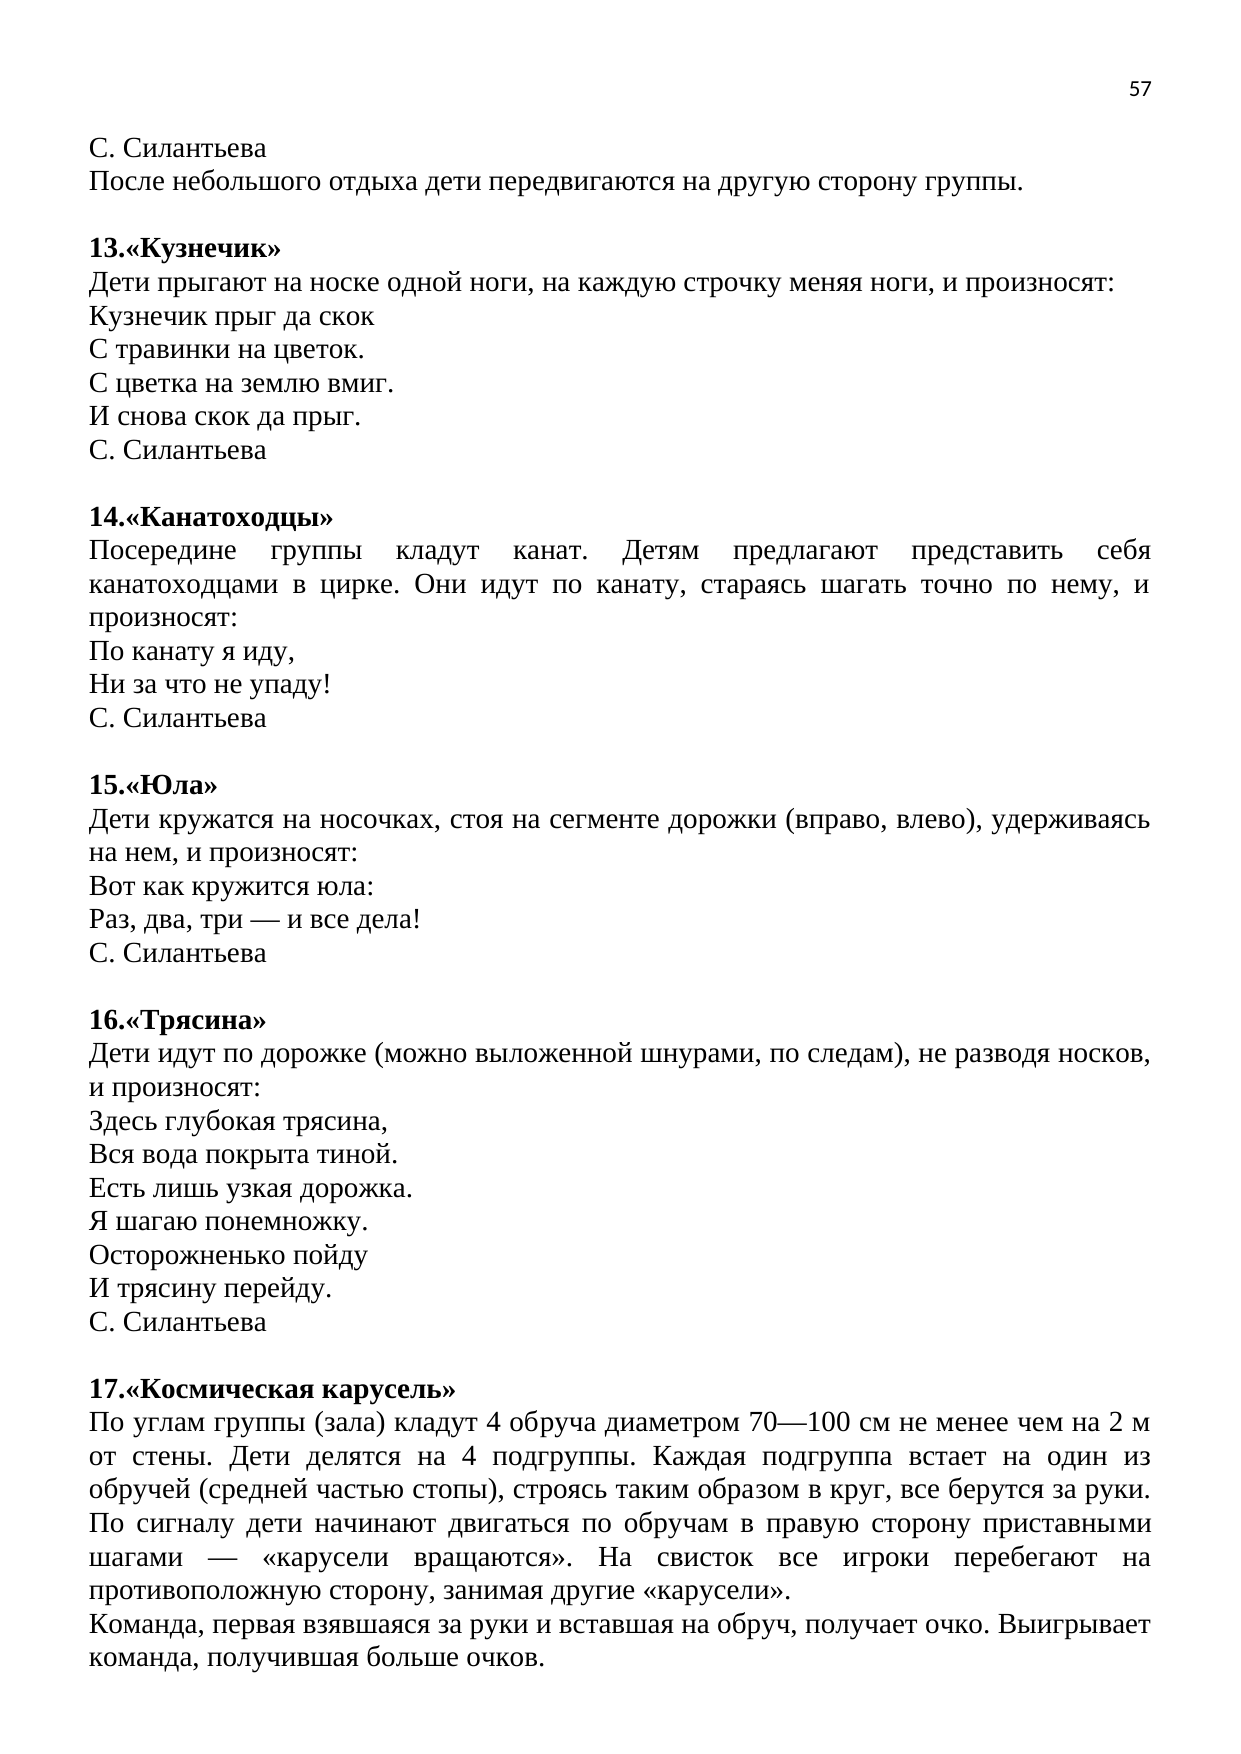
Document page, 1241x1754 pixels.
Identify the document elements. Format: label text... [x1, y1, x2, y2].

text Дети кружатся на носочках, стоя на сегменте дорожки (вправо, влево), удерживаясь на нем, и произносят: [89, 801, 1152, 868]
text Осторожненько пойду [89, 1237, 1152, 1270]
text По канату я иду, [89, 633, 1152, 667]
text 15.«Юла» [89, 767, 1152, 801]
text Здесь глубокая трясина, [89, 1103, 1152, 1136]
text 13.«Кузнечик» [89, 231, 1152, 264]
text Вся вода покрыта тиной. [89, 1136, 1152, 1170]
text Есть лишь узкая дорожка. [89, 1170, 1152, 1203]
text С травинки на цветок. [89, 331, 1152, 365]
text С. Силантьева [89, 935, 1152, 968]
text 14.«Канатоходцы» [89, 499, 1152, 532]
text После небольшого отдыха дети передвигаются на другую сторону группы. [89, 163, 1152, 197]
text Дети прыгают на носке одной ноги, на каждую строчку меняя ноги, и произносят: [89, 264, 1152, 298]
text И снова скок да прыг. [89, 398, 1152, 432]
text Ни за что не упаду! [89, 667, 1152, 700]
text Дети идут по дорожке (можно выложенной шнурами, по следам), не разводя носков, и произносят: [89, 1036, 1152, 1103]
text С. Силантьева [89, 130, 1152, 163]
text И трясину перейду. [89, 1270, 1152, 1304]
text С. Силантьева [89, 700, 1152, 734]
text С цветка на землю вмиг. [89, 365, 1152, 398]
text 16.«Трясина» [89, 1002, 1152, 1036]
text 17.«Космическая карусель» [89, 1371, 1152, 1404]
text Раз, два, три — и все дела! [89, 901, 1152, 935]
text Вот как кружится юла: [89, 868, 1152, 901]
text Я шагаю понемножку. [89, 1203, 1152, 1237]
text С. Силантьева [89, 432, 1152, 465]
text С. Силантьева [89, 1304, 1152, 1337]
text Кузнечик прыг да скок [89, 298, 1152, 331]
text Команда, первая взявшаяся за руки и вставшая на обруч, получает очко. Выигрывает команда, получившая больше очков. [89, 1606, 1152, 1673]
text По углам группы (зала) кладут 4 обруча диаметром 70—100 см не менее чем на 2 м от стены. Дети делятся на 4 подгруппы. Каждая подгруппа встает на один из обручей (средней частью стопы), строясь таким образом в круг, все берутся за руки. По сигналу дети начинают двигаться по обручам в правую сторону приставными шагами — «карусели вращаются». На свисток все игроки перебегают на противоположную сторону, занимая другие «карусели». [89, 1404, 1152, 1606]
text Посередине группы кладут канат. Детям предлагают представить себя канатоходцами в цирке. Они идут по канату, стараясь шагать точно по нему, и произносят: [89, 532, 1152, 633]
